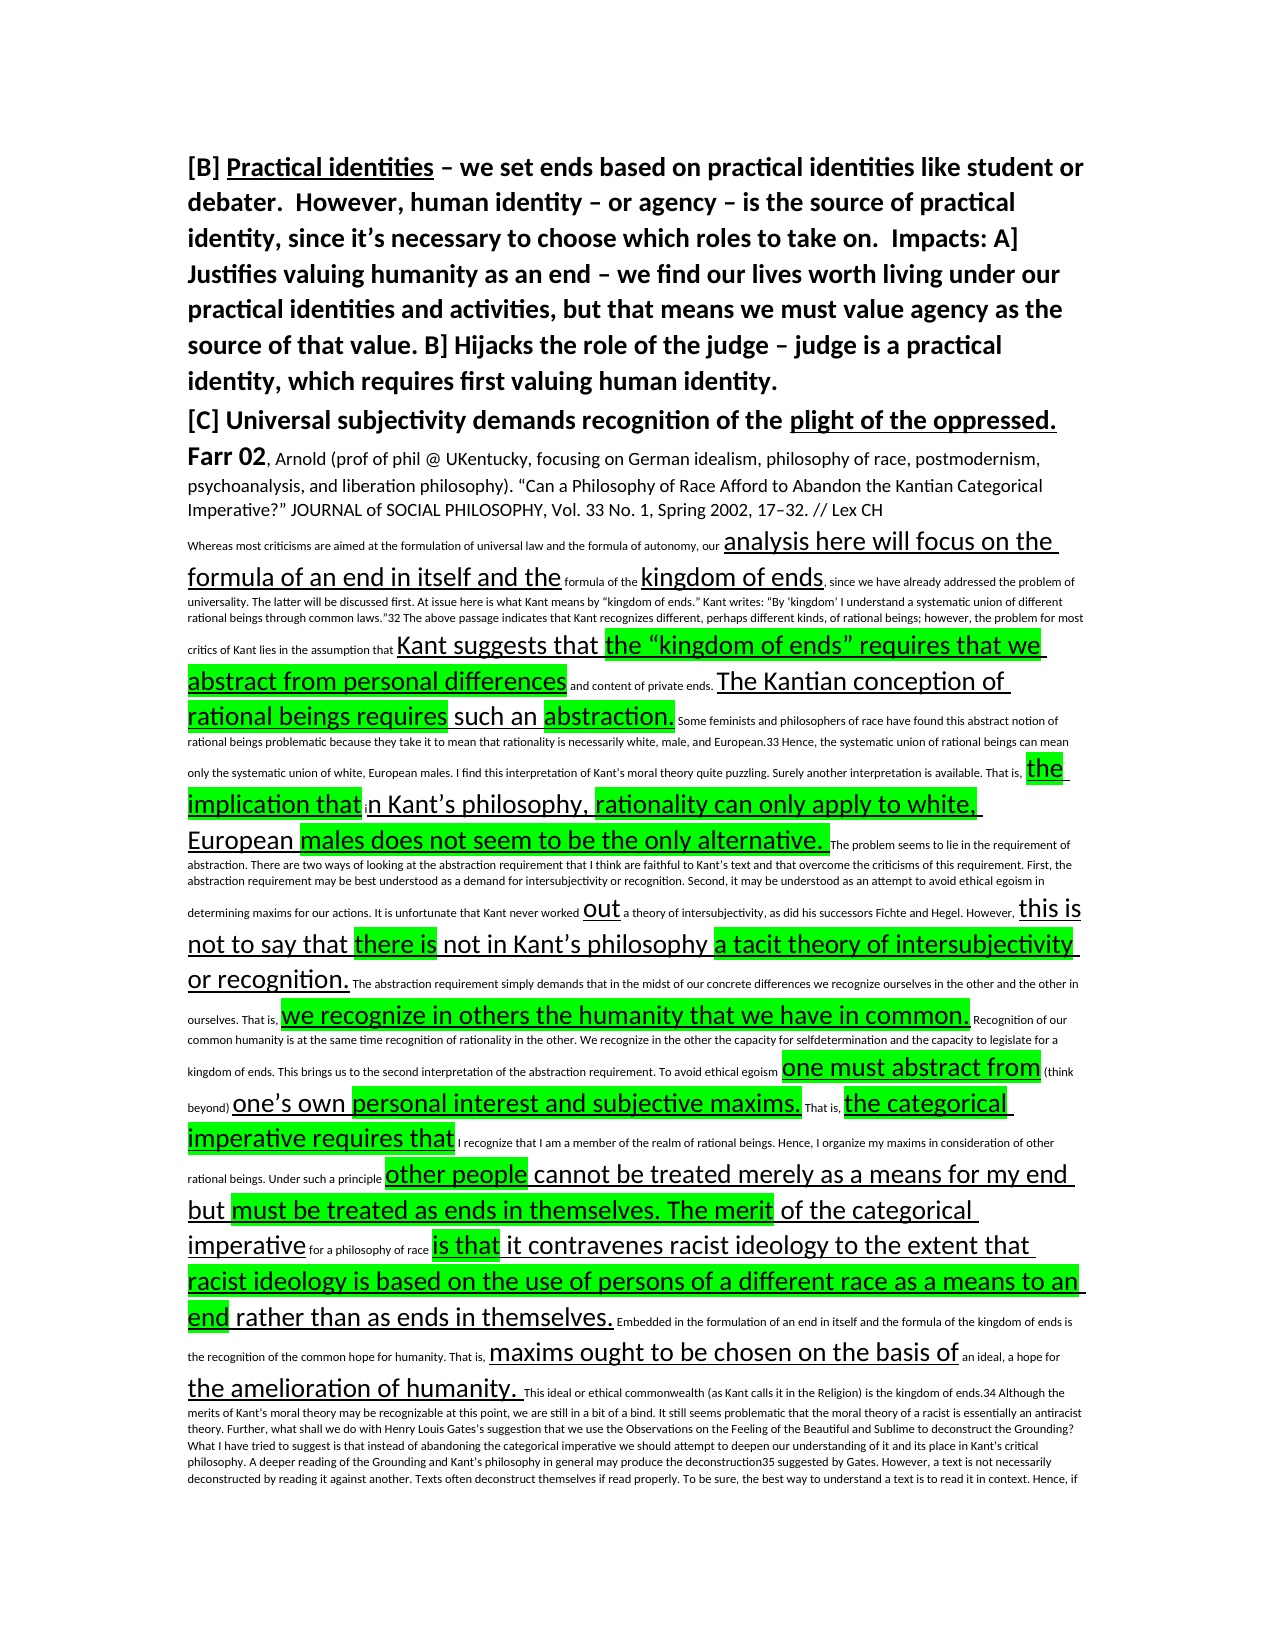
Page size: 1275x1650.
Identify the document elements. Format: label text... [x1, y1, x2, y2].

subtitle [B] Practical identities – we set ends based on practical identities like student or debater. However, human identity – or agency – is the source of practical identity, since it’s necessary to choose which roles to take on. Impacts: A] Justifies valuing humanity as an end – we find our lives worth living under our practical identities and activities, but that means we must value agency as the source of that value. B] Hijacks the role of the judge – judge is a practical identity, which requires first valuing human identity. [187, 150, 1087, 397]
subtitle [C] Universal subjectivity demands recognition of the plight of the oppressed. [187, 403, 1087, 437]
